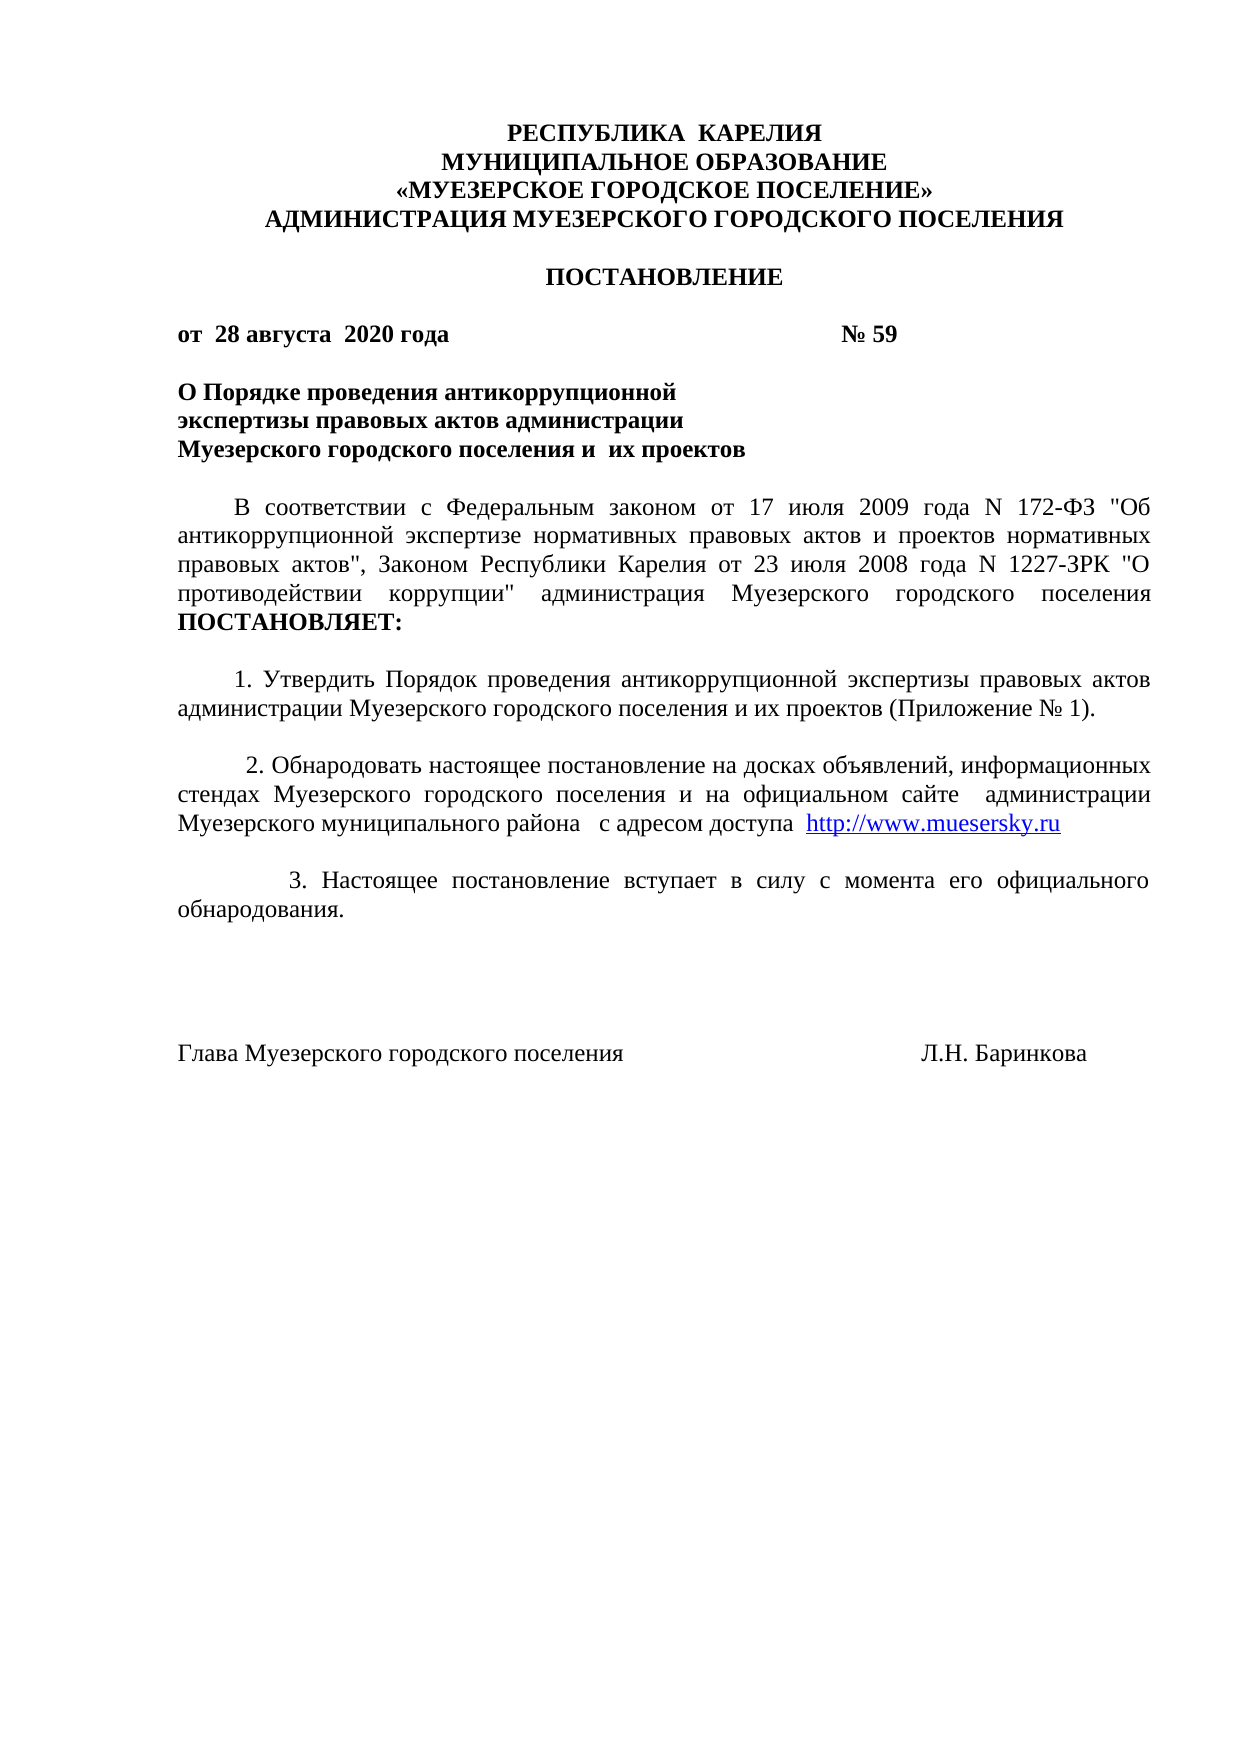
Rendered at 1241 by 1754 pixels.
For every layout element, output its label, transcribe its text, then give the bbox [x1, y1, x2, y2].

text Глава Муезерского городского поселения Л.Н. Баринкова [177, 1038, 1152, 1096]
text Муезерского городского поселения и их проектов [177, 434, 1152, 463]
text РЕСПУБЛИКА КАРЕЛИЯ [177, 118, 1152, 147]
text АДМИНИСТРАЦИЯ МУЕЗЕРСКОГО ГОРОДСКОГО ПОСЕЛЕНИЯ [177, 204, 1152, 233]
text экспертизы правовых актов администрации [177, 406, 1152, 434]
text 2. Обнародовать настоящее постановление на досках объявлений, информационных стендах Муезерского городского поселения и на официальном сайте администрации Муезерского муниципального района с адресом доступа http://www.muesersky.ru [177, 751, 1152, 837]
text О Порядке проведения антикоррупционной [177, 377, 1152, 406]
text от 28 августа 2020 года № 59 [177, 319, 1152, 348]
text МУНИЦИПАЛЬНОЕ ОБРАЗОВАНИЕ [177, 147, 1152, 176]
text 3. Настоящее постановление вступает в силу с момента его официального обнародования. [177, 866, 1152, 923]
text «МУЕЗЕРСКОЕ ГОРОДСКОЕ ПОСЕЛЕНИЕ» [177, 176, 1152, 204]
text 1. Утвердить Порядок проведения антикоррупционной экспертизы правовых актов администрации Муезерского городского поселения и их проектов (Приложение № 1). [177, 664, 1152, 722]
text ПОСТАНОВЛЕНИЕ [177, 262, 1152, 291]
text В соответствии с Федеральным законом от 17 июля 2009 года N 172-ФЗ "Об антикоррупционной экспертизе нормативных правовых актов и проектов нормативных правовых актов", Законом Республики Карелия от 23 июля 2008 года N 1227-ЗРК "О противодействии коррупции" администрация Муезерского городского поселения ПОСТАНОВЛЯЕТ: [177, 492, 1152, 636]
